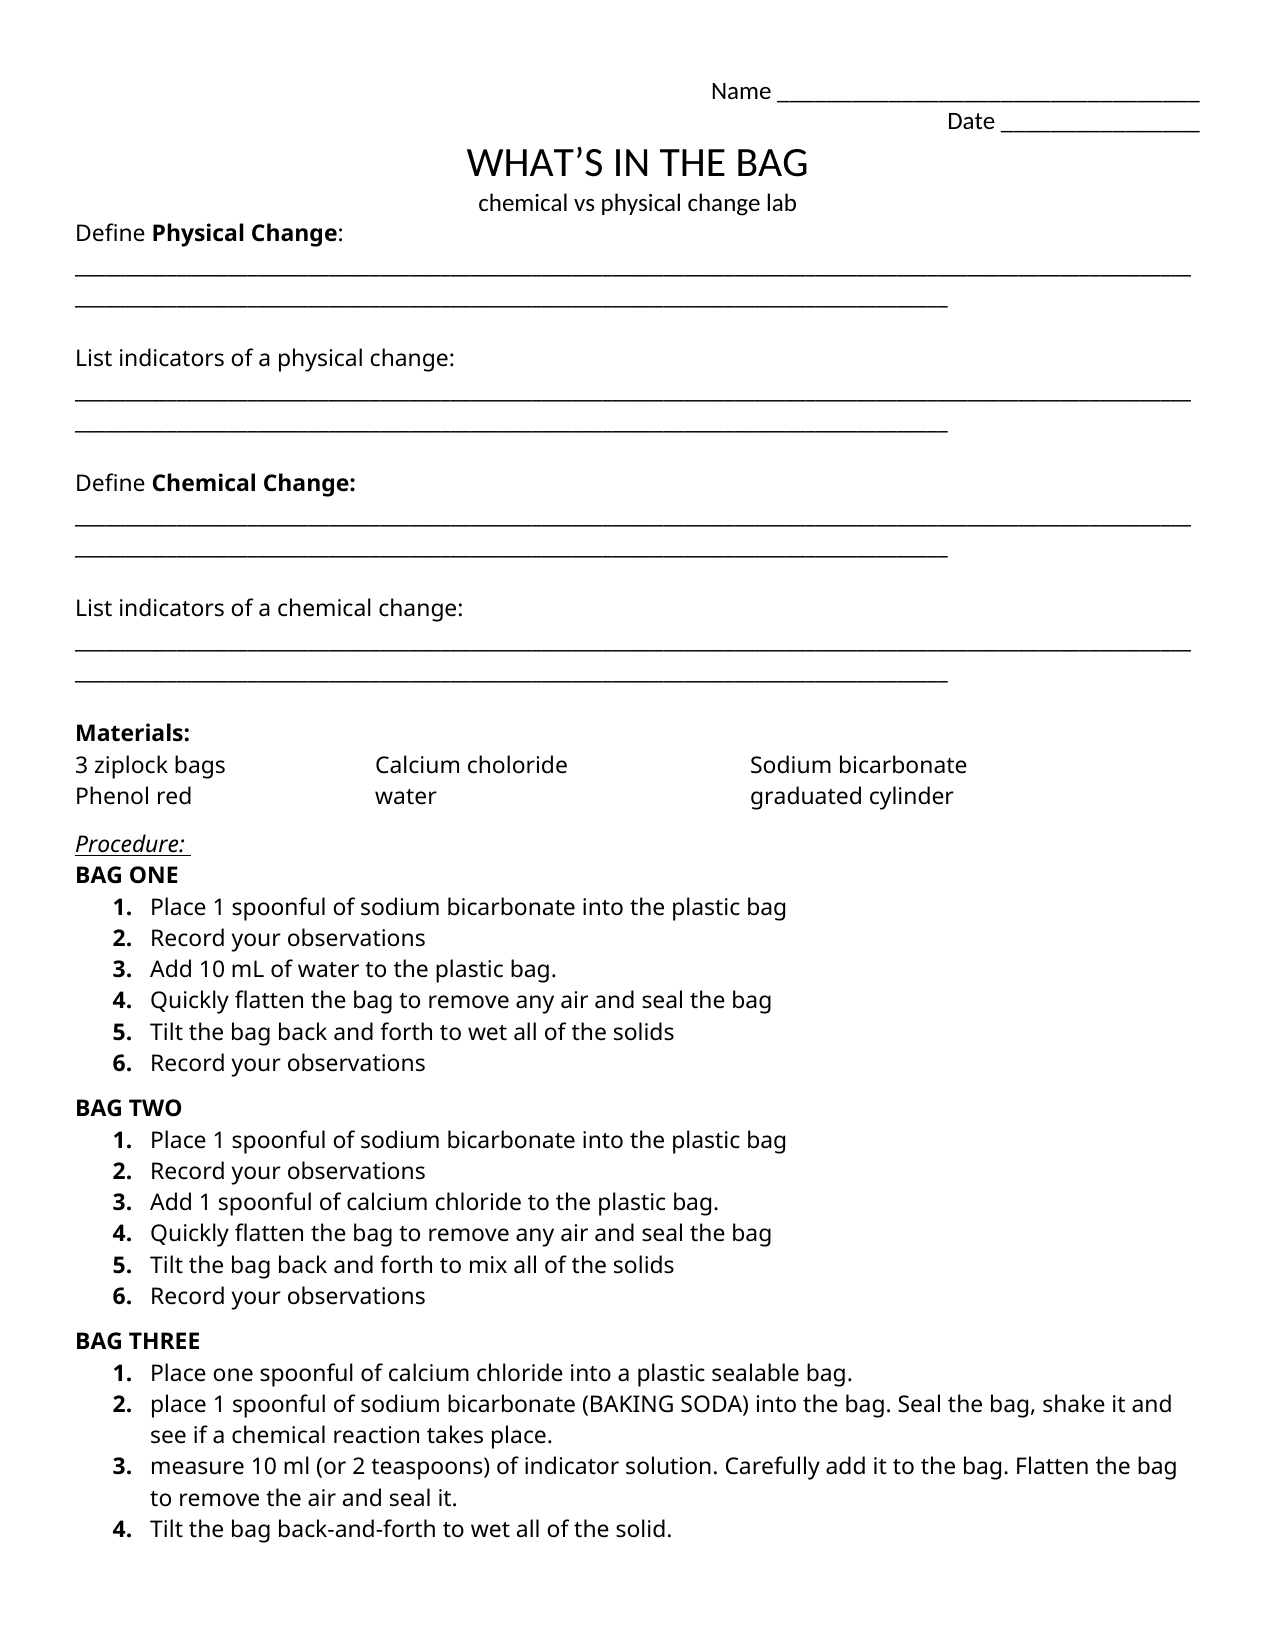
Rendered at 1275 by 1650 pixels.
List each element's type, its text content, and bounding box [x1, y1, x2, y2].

text chemical vs physical change lab [75, 187, 1200, 217]
text Phenol red water graduated cylinder [75, 780, 1200, 811]
list Tilt the bag back and forth to mix all of the solids [112, 1249, 1200, 1280]
text Materials: [75, 717, 1200, 749]
text BAG ONE [75, 859, 1200, 891]
list Record your observations [112, 922, 1200, 953]
text List indicators of a chemical change: ____________________________________________________________________________________________________________________________________________________________________________________________________ [75, 592, 1200, 686]
list Tilt the bag back-and-forth to wet all of the solid. [112, 1513, 1200, 1544]
list Record your observations [112, 1047, 1200, 1078]
list Record your observations [112, 1155, 1200, 1186]
text Procedure: [75, 828, 1200, 859]
text Date ________________ [75, 106, 1200, 136]
list place 1 spoonful of sodium bicarbonate (BAKING SODA) into the bag. Seal the bag, shake it and see if a chemical reaction takes place. [112, 1388, 1200, 1450]
text BAG THREE [75, 1325, 1200, 1357]
list measure 10 ml (or 2 teaspoons) of indicator solution. Carefully add it to the bag. Flatten the bag to remove the air and seal it. [112, 1450, 1200, 1513]
list Place 1 spoonful of sodium bicarbonate into the plastic bag [112, 1124, 1200, 1155]
list Place one spoonful of calcium chloride into a plastic sealable bag. [112, 1357, 1200, 1388]
text WHAT’S IN THE BAG [75, 136, 1200, 187]
list Tilt the bag back and forth to wet all of the solids [112, 1016, 1200, 1047]
text BAG TWO [75, 1092, 1200, 1124]
list Add 10 mL of water to the plastic bag. [112, 953, 1200, 984]
list Quickly flatten the bag to remove any air and seal the bag [112, 984, 1200, 1016]
list Quickly flatten the bag to remove any air and seal the bag [112, 1217, 1200, 1249]
text Define Chemical Change: ____________________________________________________________________________________________________________________________________________________________________________________________________ [75, 467, 1200, 561]
text Define Physical Change: ____________________________________________________________________________________________________________________________________________________________________________________________________ [75, 217, 1200, 311]
list Place 1 spoonful of sodium bicarbonate into the plastic bag [112, 891, 1200, 922]
list Record your observations [112, 1280, 1200, 1311]
list Add 1 spoonful of calcium chloride to the plastic bag. [112, 1186, 1200, 1217]
text List indicators of a physical change: ____________________________________________________________________________________________________________________________________________________________________________________________________ [75, 342, 1200, 436]
text 3 ziplock bags Calcium choloride Sodium bicarbonate [75, 749, 1200, 780]
text Name __________________________________ [75, 75, 1200, 106]
